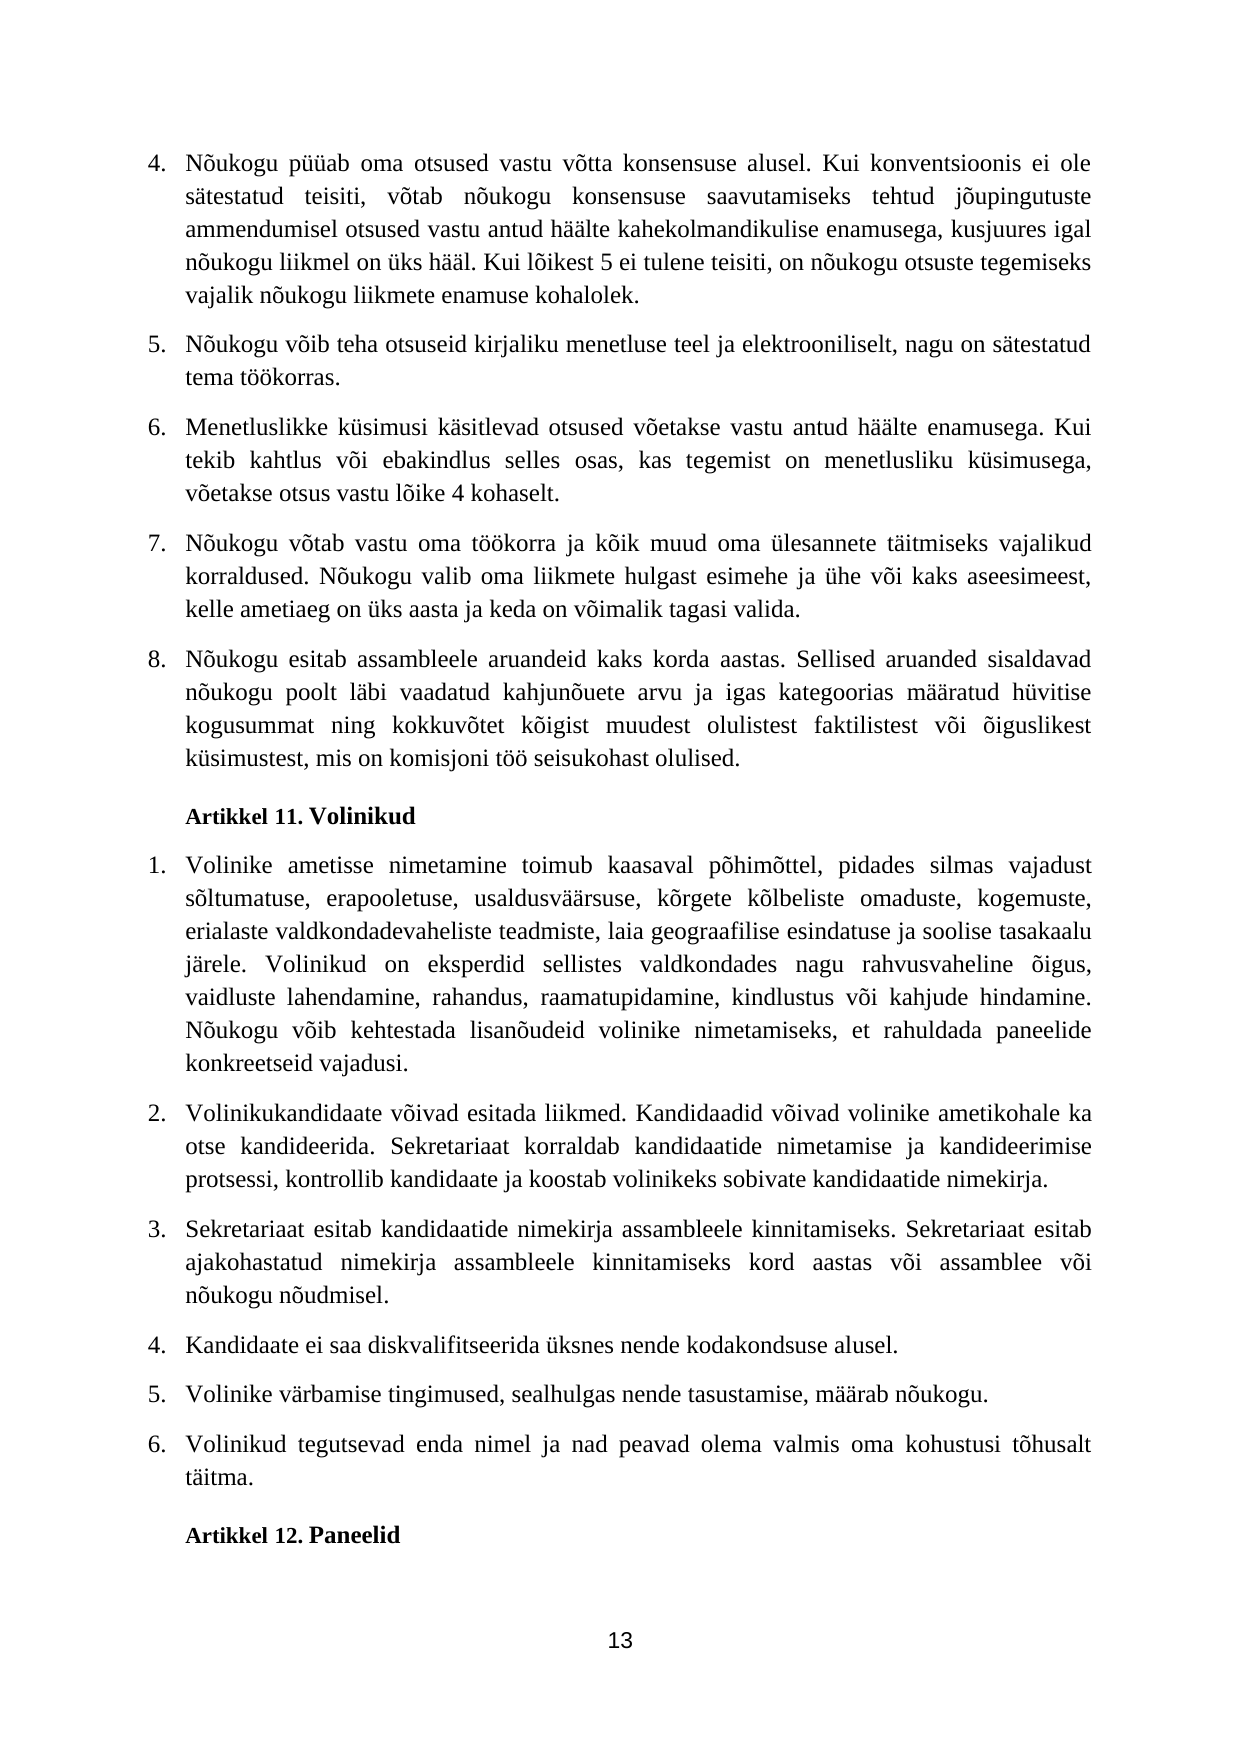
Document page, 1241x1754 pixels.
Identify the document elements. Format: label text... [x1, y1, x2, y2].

list Nõukogu püüab oma otsused vastu võtta konsensuse alusel. Kui konventsioonis ei ole sätestatud teisiti, võtab nõukogu konsensuse saavutamiseks tehtud jõupingutuste ammendumisel otsused vastu antud häälte kahekolmandikulise enamusega, kusjuures igal nõukogu liikmel on üks hääl. Kui lõikest 5 ei tulene teisiti, on nõukogu otsuste tegemiseks vajalik nõukogu liikmete enamuse kohalolek. [148, 148, 1092, 308]
list Volinikud tegutsevad enda nimel ja nad peavad olema valmis oma kohustusi tõhusalt täitma. [148, 1429, 1092, 1491]
list Kandidaate ei saa diskvalifitseerida üksnes nende kodakondsuse alusel. [148, 1330, 1092, 1358]
list Nõukogu võtab vastu oma töökorra ja kõik muud oma ülesannete täitmiseks vajalikud korraldused. Nõukogu valib oma liikmete hulgast esimehe ja ühe või kaks aseesimeest, kelle ametiaeg on üks aasta ja keda on võimalik tagasi valida. [148, 528, 1092, 623]
list Nõukogu esitab assambleele aruandeid kaks korda aastas. Sellised aruanded sisaldavad nõukogu poolt läbi vaadatud kahjunõuete arvu ja igas kategoorias määratud hüvitise kogusummat ning kokkuvõtet kõigist muudest olulistest faktilistest või õiguslikest küsimustest, mis on komisjoni töö seisukohast olulised. [148, 644, 1092, 771]
list Volinike ametisse nimetamine toimub kaasaval põhimõttel, pidades silmas vajadust sõltumatuse, erapooletuse, usaldusväärsuse, kõrgete kõlbeliste omaduste, kogemuste, erialaste valdkondadevaheliste teadmiste, laia geograafilise esindatuse ja soolise tasakaalu järele. Volinikud on eksperdid sellistes valdkondades nagu rahvusvaheline õigus, vaidluste lahendamine, rahandus, raamatupidamine, kindlustus või kahjude hindamine. Nõukogu võib kehtestada lisanõudeid volinike nimetamiseks, et rahuldada paneelide konkreetseid vajadusi. [148, 850, 1092, 1077]
list Volinikukandidaate võivad esitada liikmed. Kandidaadid võivad volinike ametikohale ka otse kandideerida. Sekretariaat korraldab kandidaatide nimetamise ja kandideerimise protsessi, kontrollib kandidaate ja koostab volinikeks sobivate kandidaatide nimekirja. [148, 1098, 1092, 1193]
subtitle Paneelid [185, 1520, 1092, 1549]
list Volinike värbamise tingimused, sealhulgas nende tasustamise, määrab nõukogu. [148, 1379, 1092, 1408]
list Menetluslikke küsimusi käsitlevad otsused võetakse vastu antud häälte enamusega. Kui tekib kahtlus või ebakindlus selles osas, kas tegemist on menetlusliku küsimusega, võetakse otsus vastu lõike 4 kohaselt. [148, 412, 1092, 507]
subtitle Volinikud [185, 801, 1092, 829]
list Sekretariaat esitab kandidaatide nimekirja assambleele kinnitamiseks. Sekretariaat esitab ajakohastatud nimekirja assambleele kinnitamiseks kord aastas või assamblee või nõukogu nõudmisel. [148, 1214, 1092, 1309]
list Nõukogu võib teha otsuseid kirjaliku menetluse teel ja elektrooniliselt, nagu on sätestatud tema töökorras. [148, 329, 1092, 391]
